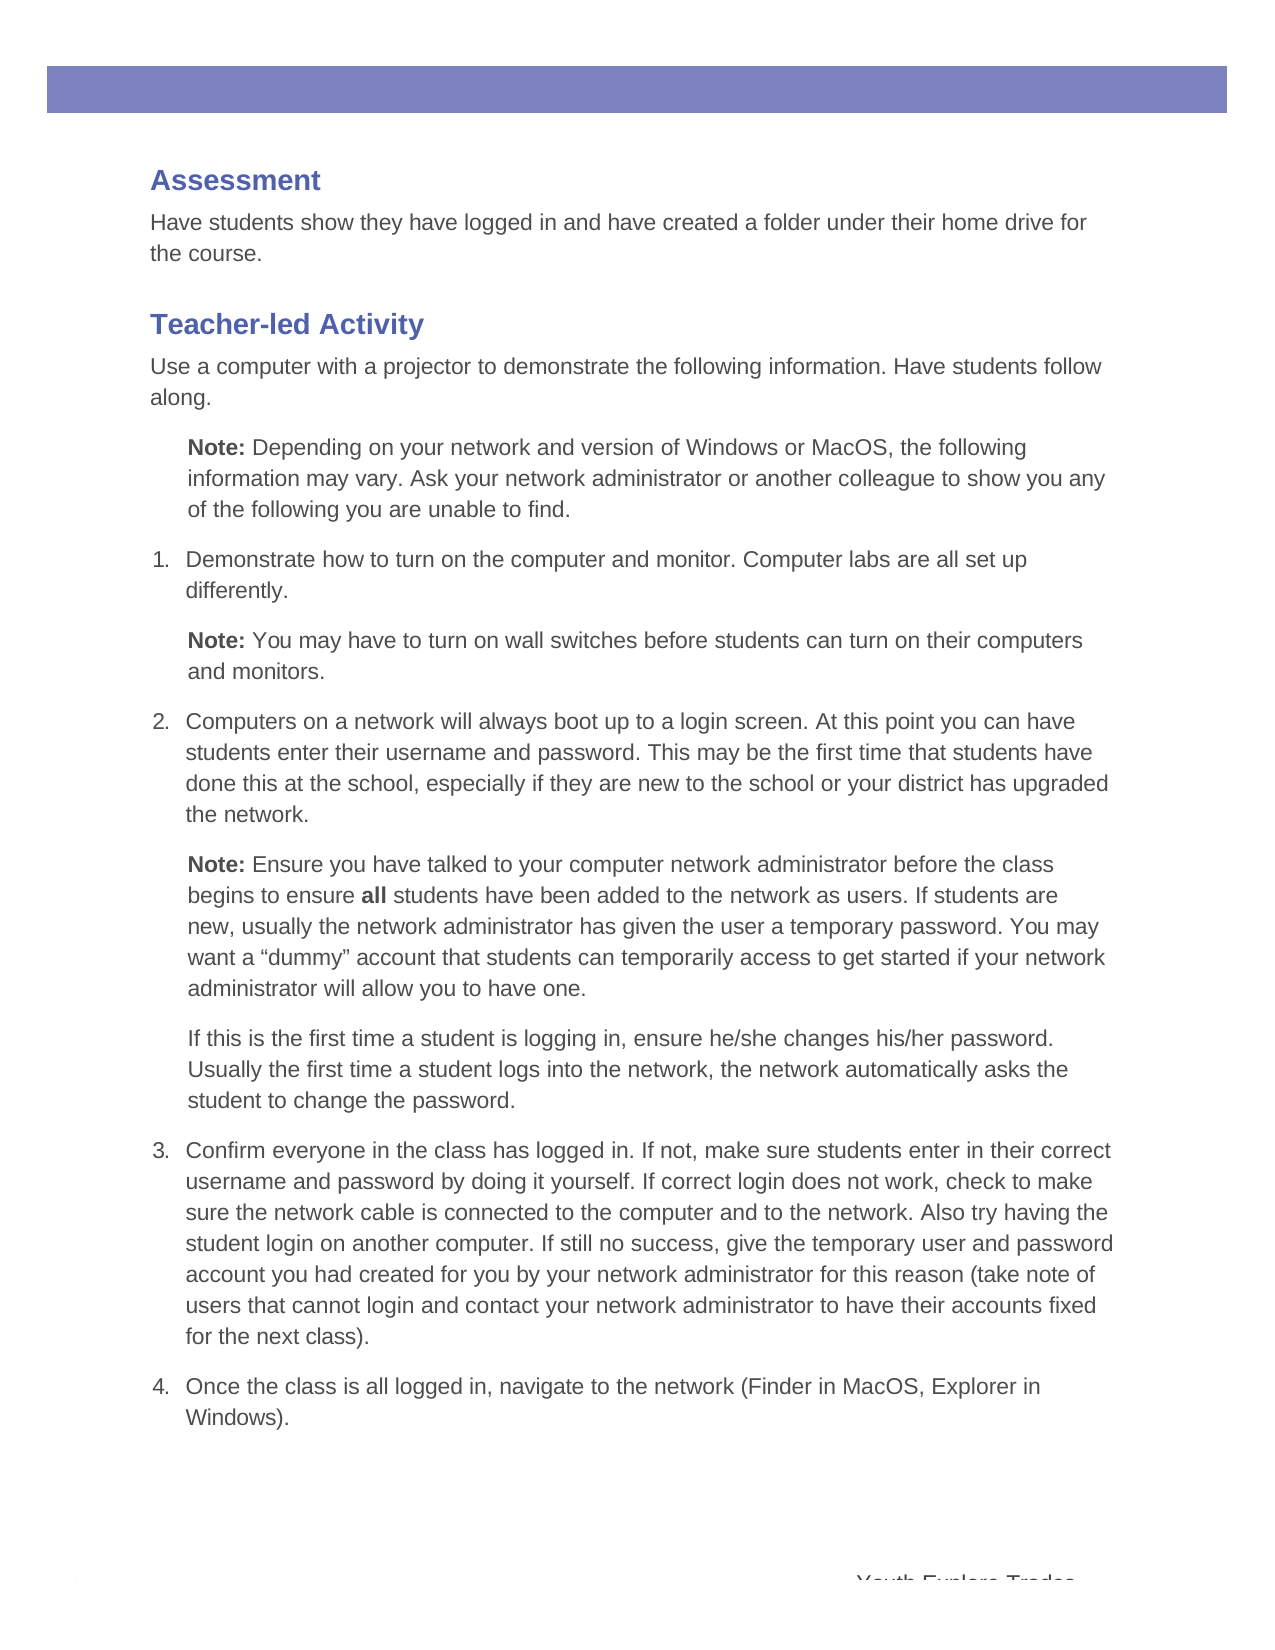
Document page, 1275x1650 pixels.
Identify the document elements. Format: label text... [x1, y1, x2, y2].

text Note: You may have to turn on wall switches before students can turn on their computers and monitors. [187, 627, 1111, 684]
text Note: Ensure you have talked to your computer network administrator before the class begins to ensure all students have been added to the network as users. If students are new, usually the network administrator has given the user a temporary password. You may want a “dummy” account that students can temporarily access to get started if your network administrator will allow you to have one. [187, 851, 1112, 1001]
text Use a computer with a projector to demonstrate the following information. Have students follow along. [150, 353, 1111, 411]
list Demonstrate how to turn on the computer and monitor. Computer labs are all set up differently. [152, 546, 1031, 603]
text Note: Depending on your network and version of Windows or MacOS, the following information may vary. Ask your network administrator or another colleague to show you any of the following you are unable to find. [187, 434, 1111, 522]
list Computers on a network will always boot up to a login screen. At this point you can have students enter their username and password. This may be the first time that students have done this at the school, especially if they are new to the school or your district has upgraded the network. [152, 708, 1111, 827]
subtitle Teacher-led Activity [150, 307, 1237, 340]
text Have students show they have logged in and have created a folder under their home drive for the course. [150, 209, 1111, 266]
text If this is the first time a student is logging in, ensure he/she changes his/her password. Usually the first time a student logs into the network, the network automatically asks the student to change the password. [187, 1025, 1111, 1113]
list Once the class is all logged in, navigate to the network (Finder in MacOS, Explorer in Windows). [152, 1373, 1046, 1431]
subtitle Assessment [150, 162, 1237, 196]
list Confirm everyone in the class has logged in. If not, make sure students enter in their correct username and password by doing it yourself. If correct login does not work, check to make sure the network cable is connected to the computer and to the network. Also try having the student login on another computer. If still no success, give the temporary user and password account you had created for you by your network administrator for this reason (take note of users that cannot login and contact your network administrator to have their accounts fixed for the next class). [152, 1137, 1119, 1349]
